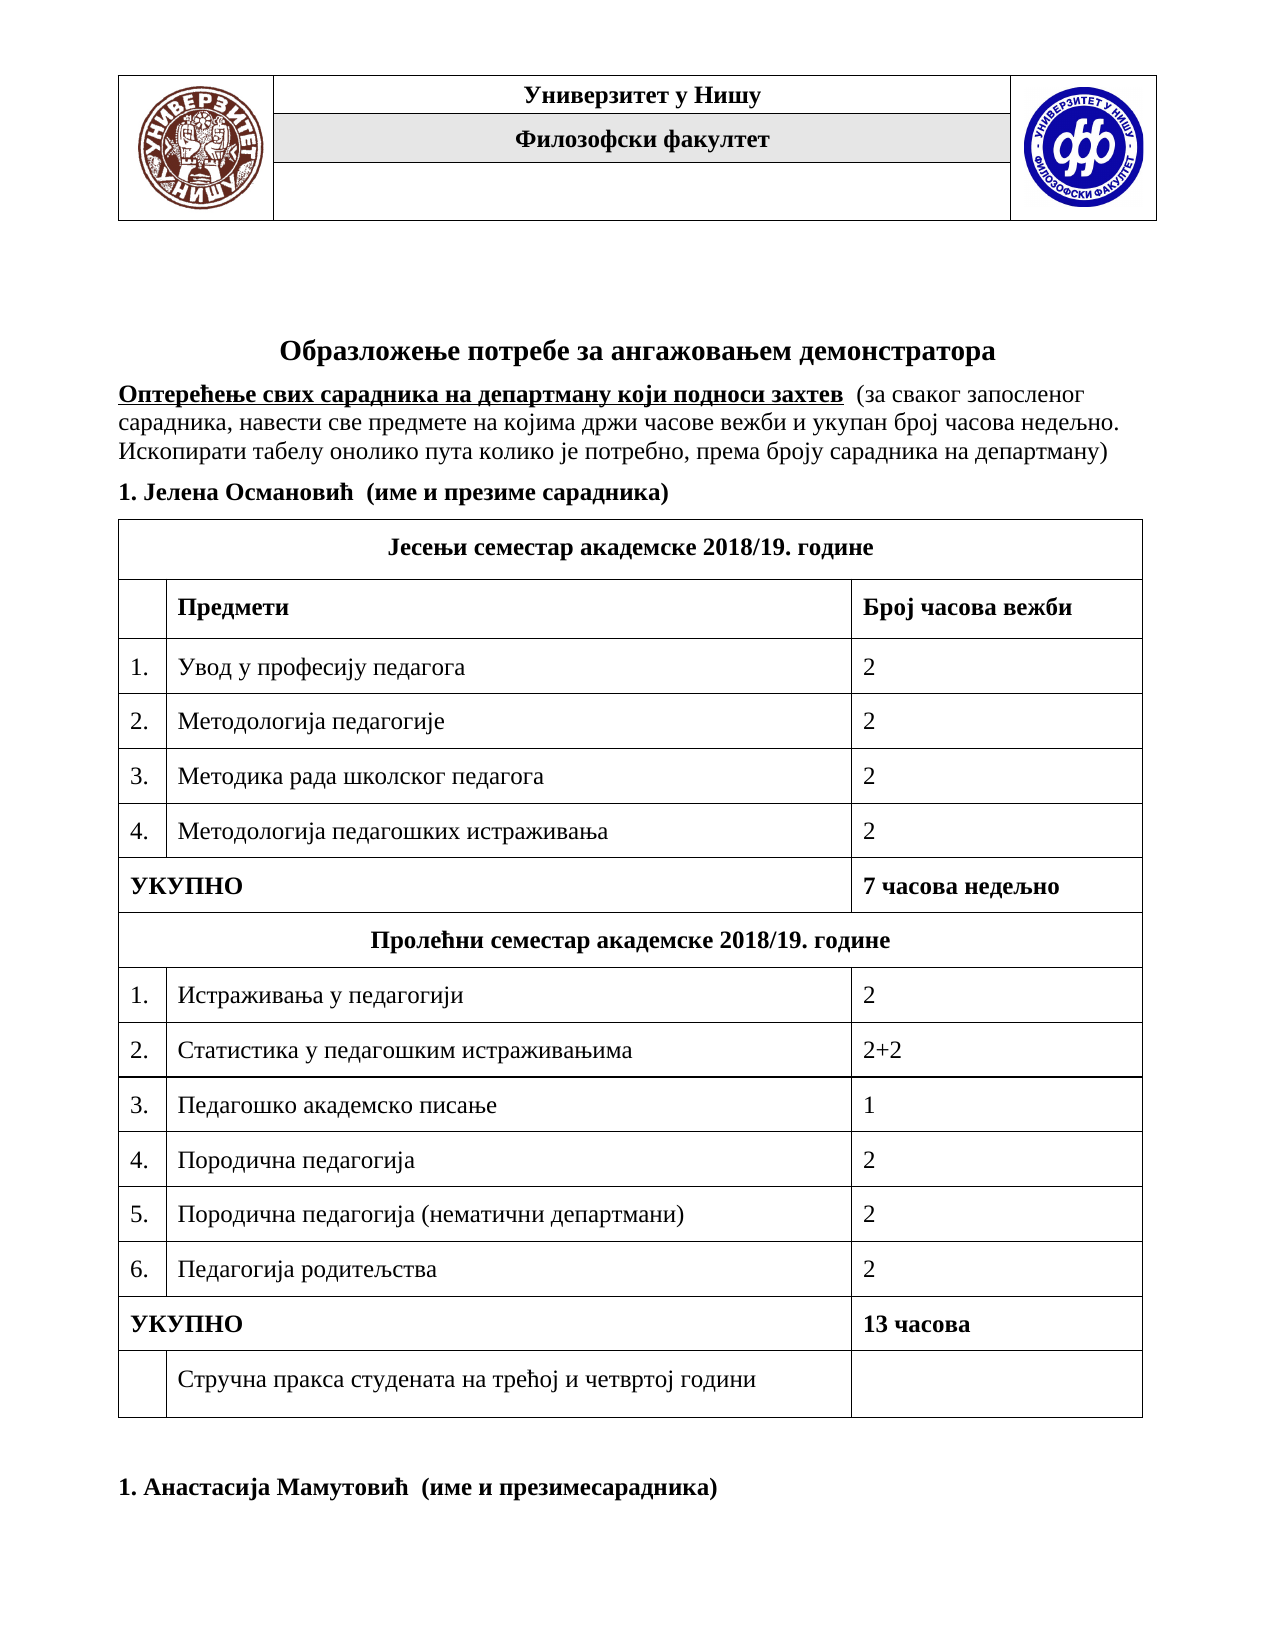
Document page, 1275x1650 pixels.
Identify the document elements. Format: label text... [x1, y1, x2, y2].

table_cell 13 часова [852, 1297, 1142, 1350]
table_cell Методика рада школског педагога [167, 749, 851, 802]
picture [134, 84, 267, 214]
table_cell Методологија педагошких истраживања [167, 804, 851, 857]
table_cell 2+2 [852, 1023, 1142, 1076]
table_cell Стручна пракса студената на трећој и четвртој години [167, 1351, 851, 1417]
table_cell 4. [119, 804, 166, 857]
table_cell 2 [852, 749, 1142, 802]
table_cell Методологија педагогије [167, 694, 851, 748]
table_cell 1 [852, 1078, 1142, 1131]
table_cell 2 [852, 1187, 1142, 1241]
table_cell [119, 580, 166, 638]
table_header Јесењи семестар академске 2018/19. године [119, 520, 1142, 578]
text 1. Јелена Османовић (име и презиме сарадника) [118, 477, 1157, 506]
table_cell Предмети [167, 580, 851, 638]
table_cell УКУПНО [119, 858, 851, 912]
table_cell 6. [119, 1242, 166, 1296]
table_cell Број часова вежби [852, 580, 1142, 638]
table_cell 7 часова недељно [852, 858, 1142, 912]
table_cell УКУПНО [119, 1297, 851, 1350]
table_cell 2 [852, 1132, 1142, 1186]
table_cell Педагогија родитељства [167, 1242, 851, 1296]
table_cell [119, 1351, 166, 1417]
text 1. Анастасија Мамутовић (име и презимесарадника) [118, 1472, 1157, 1500]
table_cell 2. [119, 1023, 166, 1076]
table_cell 1. [119, 968, 166, 1022]
table_cell 2 [852, 968, 1142, 1022]
table_cell [852, 1351, 1142, 1417]
table_cell 2 [852, 694, 1142, 748]
table_cell Увод у професију педагога [167, 639, 851, 693]
table_cell 2. [119, 694, 166, 748]
table_cell Педагошко академско писање [167, 1078, 851, 1131]
table_cell 3. [119, 1078, 166, 1131]
table_cell Истраживања у педагогији [167, 968, 851, 1022]
text Оптерећење свих сарадника на департману који подноси захтев (за сваког запосленог сарадника, навести све предмете на којима држи часове вежби и укупан број часова недељно. Ископирати табелу онолико пута колико је потребно, према броју сарадника на департману) [118, 379, 1157, 465]
picture [1024, 87, 1144, 207]
table_cell 1. [119, 639, 166, 693]
table_cell 5. [119, 1187, 166, 1241]
table_cell 2 [852, 639, 1142, 693]
text Образложење потребе за ангажовањем демонстратора [118, 333, 1157, 366]
table_cell 3. [119, 749, 166, 802]
table_cell Статистика у педагошким истраживањима [167, 1023, 851, 1076]
table_cell 2 [852, 1242, 1142, 1296]
table_cell Пролећни семестар академске 2018/19. године [119, 913, 1142, 967]
table_cell Породична педагогија (нематични департмани) [167, 1187, 851, 1241]
table_cell 2 [852, 804, 1142, 857]
table_cell Породична педагогија [167, 1132, 851, 1186]
table_cell 4. [119, 1132, 166, 1186]
